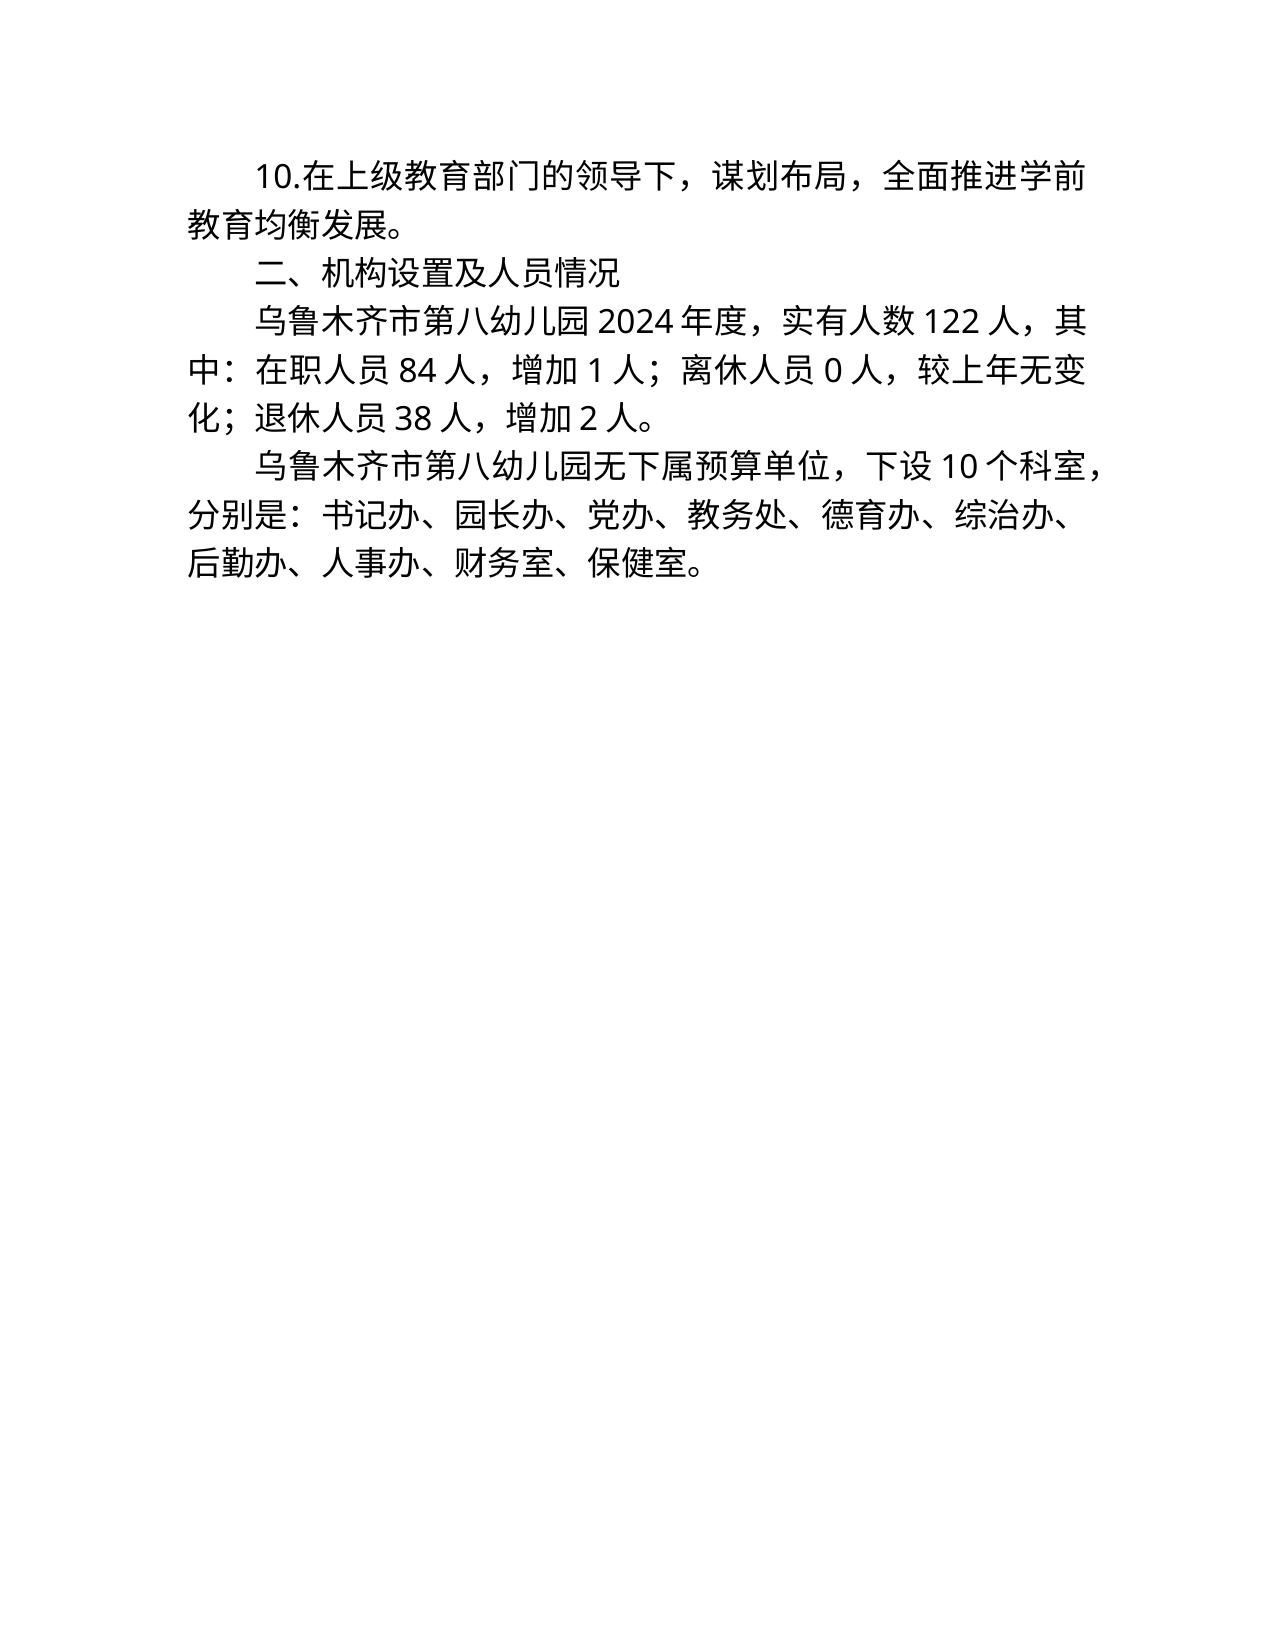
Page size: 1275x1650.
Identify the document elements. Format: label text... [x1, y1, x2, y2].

text 乌鲁木齐市第八幼儿园无下属预算单位，下设10个科室，分别是：书记办、园长办、党办、教务处、德育办、综治办、后勤办、人事办、财务室、保健室。 [187, 440, 1087, 585]
text 10.在上级教育部门的领导下，谋划布局，全面推进学前教育均衡发展。 [187, 150, 1087, 247]
text 二、机构设置及人员情况 [187, 247, 1087, 295]
text 乌鲁木齐市第八幼儿园2024年度，实有人数122人，其中：在职人员84人，增加1人；离休人员0人，较上年无变化；退休人员38人，增加2人。 [187, 295, 1087, 440]
